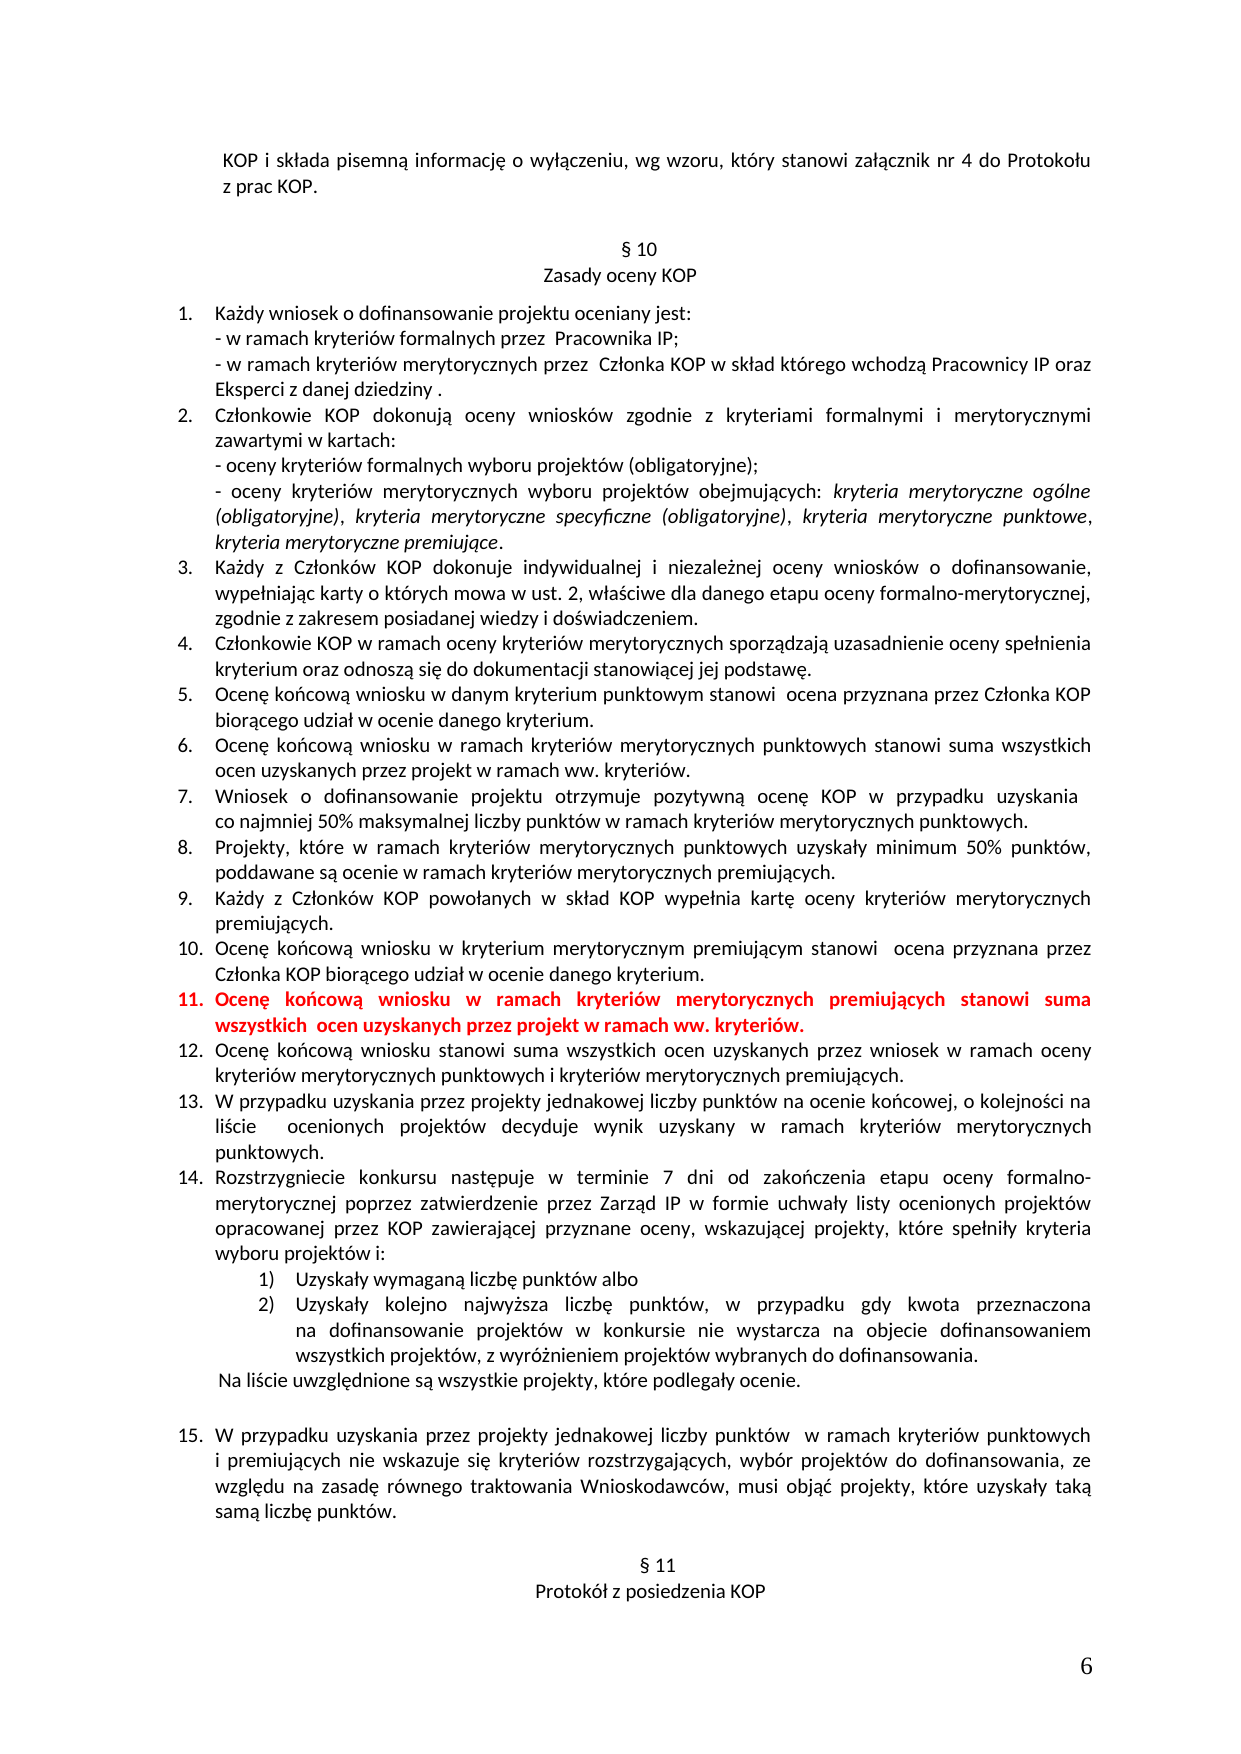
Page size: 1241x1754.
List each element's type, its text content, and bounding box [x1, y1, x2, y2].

text Protokół z posiedzenia KOP [148, 1578, 1093, 1603]
list Członkowie KOP dokonują oceny wniosków zgodnie z kryteriami formalnymi i merytorycznymi zawartymi w kartach: [177, 402, 1093, 453]
text - oceny kryteriów formalnych wyboru projektów (obligatoryjne); [215, 453, 1093, 478]
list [185, 148, 1093, 198]
list Uzyskały wymaganą liczbę punktów albo [258, 1266, 1093, 1291]
text - w ramach kryteriów formalnych przez Pracownika IP; [215, 326, 1093, 351]
list Każdy z Członków KOP powołanych w skład KOP wypełnia kartę oceny kryteriów merytorycznych premiujących. [177, 885, 1093, 936]
list Projekty, które w ramach kryteriów merytorycznych punktowych uzyskały minimum 50% punktów, poddawane są ocenie w ramach kryteriów merytorycznych premiujących. [177, 834, 1093, 885]
list Każdy z Członków KOP dokonuje indywidualnej i niezależnej oceny wniosków o dofinansowanie, wypełniając karty o których mowa w ust. 2, właściwe dla danego etapu oceny formalno-merytorycznej, zgodnie z zakresem posiadanej wiedzy i doświadczeniem. [177, 554, 1093, 631]
text Na liście uwzględnione są wszystkie projekty, które podlegały ocenie. [148, 1368, 1093, 1393]
list Ocenę końcową wniosku w ramach kryteriów merytorycznych punktowych stanowi suma wszystkich ocen uzyskanych przez projekt w ramach ww. kryteriów. [177, 732, 1093, 783]
text - oceny kryteriów merytorycznych wyboru projektów obejmujących: kryteria merytoryczne ogólne (obligatoryjne), kryteria merytoryczne specyficzne (obligatoryjne), kryteria merytoryczne punktowe, kryteria merytoryczne premiujące. [215, 478, 1093, 554]
list Rozstrzygniecie konkursu następuje w terminie 7 dni od zakończenia etapu oceny formalno-merytorycznej poprzez zatwierdzenie przez Zarząd IP w formie uchwały listy ocenionych projektów opracowanej przez KOP zawierającej przyznane oceny, wskazującej projekty, które spełniły kryteria wyboru projektów i: [177, 1164, 1093, 1266]
text § 10 [185, 237, 1093, 262]
text § 11 [185, 1553, 1093, 1578]
list Ocenę końcową wniosku w kryterium merytorycznym premiującym stanowi ocena przyznana przez Członka KOP biorącego udział w ocenie danego kryterium. [177, 936, 1093, 986]
list Ocenę końcową wniosku w ramach kryteriów merytorycznych premiujących stanowi suma wszystkich ocen uzyskanych przez projekt w ramach ww. kryteriów. [177, 986, 1093, 1037]
list Członkowie KOP w ramach oceny kryteriów merytorycznych sporządzają uzasadnienie oceny spełnienia kryterium oraz odnoszą się do dokumentacji stanowiącej jej podstawę. [177, 631, 1093, 681]
list Ocenę końcową wniosku stanowi suma wszystkich ocen uzyskanych przez wniosek w ramach oceny kryteriów merytorycznych punktowych i kryteriów merytorycznych premiujących. [177, 1037, 1093, 1088]
list Każdy wniosek o dofinansowanie projektu oceniany jest: [177, 300, 1093, 326]
list Ocenę końcową wniosku w danym kryterium punktowym stanowi ocena przyznana przez Członka KOP biorącego udział w ocenie danego kryterium. [177, 681, 1093, 732]
list Uzyskały kolejno najwyższa liczbę punktów, w przypadku gdy kwota przeznaczona na dofinansowanie projektów w konkursie nie wystarcza na objecie dofinansowaniem wszystkich projektów, z wyróżnieniem projektów wybranych do dofinansowania. [258, 1291, 1093, 1368]
list W przypadku uzyskania przez projekty jednakowej liczby punktów na ocenie końcowej, o kolejności na liście ocenionych projektów decyduje wynik uzyskany w ramach kryteriów merytorycznych punktowych. [177, 1088, 1093, 1164]
list W przypadku uzyskania przez projekty jednakowej liczby punktów w ramach kryteriów punktowych i premiujących nie wskazuje się kryteriów rozstrzygających, wybór projektów do dofinansowania, ze względu na zasadę równego traktowania Wnioskodawców, musi objąć projekty, które uzyskały taką samą liczbę punktów. [177, 1422, 1093, 1524]
list Wniosek o dofinansowanie projektu otrzymuje pozytywną ocenę KOP w przypadku uzyskania co najmniej 50% maksymalnej liczby punktów w ramach kryteriów merytorycznych punktowych. [177, 783, 1093, 834]
text - w ramach kryteriów merytorycznych przez Członka KOP w skład którego wchodzą Pracownicy IP oraz Eksperci z danej dziedziny . [215, 351, 1093, 402]
text Zasady oceny KOP [148, 262, 1093, 287]
